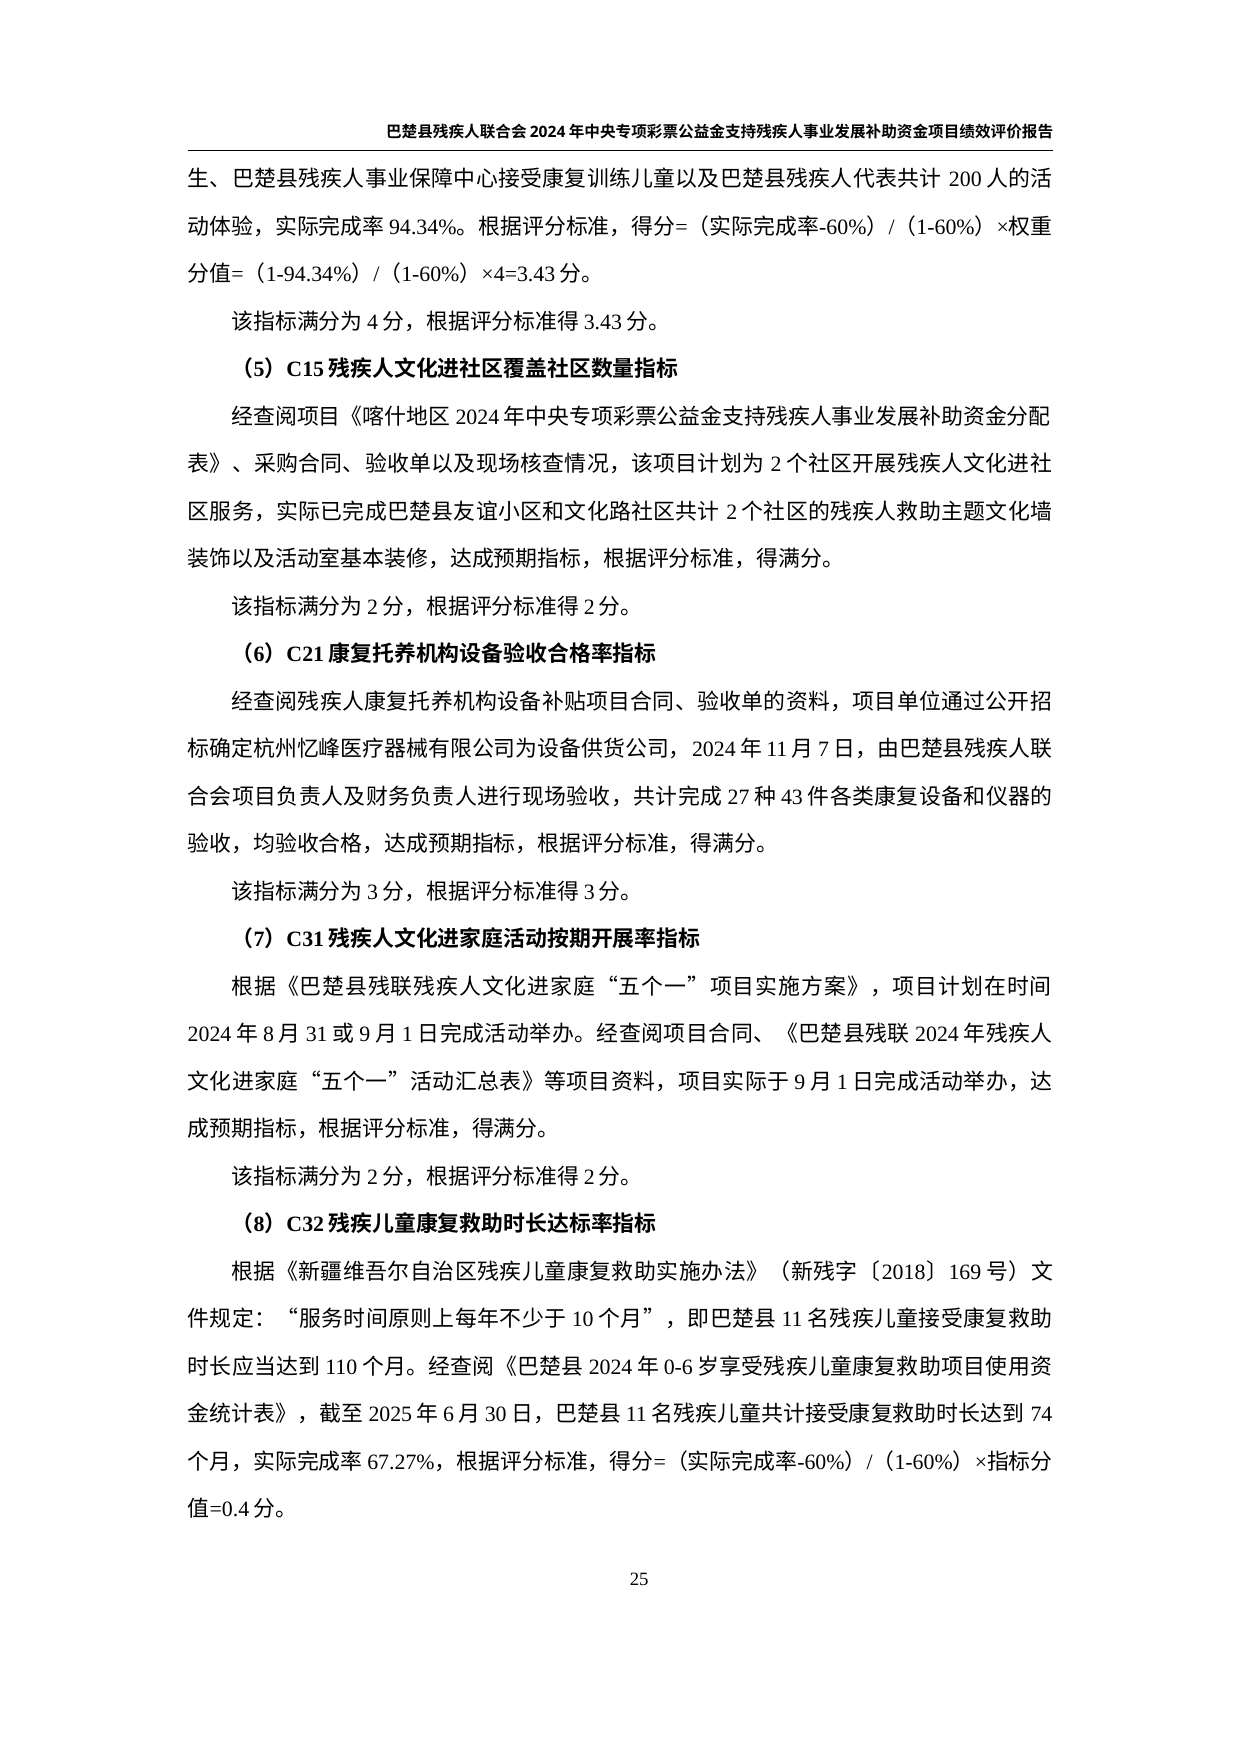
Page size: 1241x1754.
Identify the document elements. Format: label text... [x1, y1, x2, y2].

text 该指标满分为2分，根据评分标准得2分。 [187, 1159, 1053, 1191]
text 该指标满分为2分，根据评分标准得2分。 [187, 589, 1053, 621]
text 经查阅残疾人康复托养机构设备补贴项目合同、验收单的资料，项目单位通过公开招标确定杭州忆峰医疗器械有限公司为设备供货公司，2024年11月7日，由巴楚县残疾人联合会项目负责人及财务负责人进行现场验收，共计完成27种43件各类康复设备和仪器的验收，均验收合格，达成预期指标，根据评分标准，得满分。 [187, 684, 1053, 858]
text 经查阅项目《喀什地区2024年中央专项彩票公益金支持残疾人事业发展补助资金分配表》、采购合同、验收单以及现场核查情况，该项目计划为2个社区开展残疾人文化进社区服务，实际已完成巴楚县友谊小区和文化路社区共计2个社区的残疾人救助主题文化墙装饰以及活动室基本装修，达成预期指标，根据评分标准，得满分。 [187, 399, 1053, 573]
text 根据《新疆维吾尔自治区残疾儿童康复救助实施办法》（新残字〔2018〕169号）文件规定：“服务时间原则上每年不少于10个月”，即巴楚县11名残疾儿童接受康复救助时长应当达到110个月。经查阅《巴楚县2024年0-6岁享受残疾儿童康复救助项目使用资金统计表》，截至2025年6月30日，巴楚县11名残疾儿童共计接受康复救助时长达到74个月，实际完成率67.27%，根据评分标准，得分=（实际完成率-60%）/（1-60%）×指标分值=0.4分。 [187, 1254, 1053, 1523]
text 根据《巴楚县残联残疾人文化进家庭“五个一”项目实施方案》，项目计划在时间2024年8月31或9月1日完成活动举办。经查阅项目合同、《巴楚县残联2024年残疾人文化进家庭“五个一”活动汇总表》等项目资料，项目实际于9月1日完成活动举办，达成预期指标，根据评分标准，得满分。 [187, 969, 1053, 1143]
text （8）C32残疾儿童康复救助时长达标率指标 [187, 1206, 1053, 1238]
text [187, 161, 1053, 288]
text （6）C21康复托养机构设备验收合格率指标 [187, 636, 1053, 668]
text 该指标满分为3分，根据评分标准得3分。 [187, 874, 1053, 906]
text 该指标满分为4分，根据评分标准得3.43分。 [187, 304, 1053, 336]
text （5）C15残疾人文化进社区覆盖社区数量指标 [187, 351, 1053, 383]
text （7）C31残疾人文化进家庭活动按期开展率指标 [187, 921, 1053, 953]
